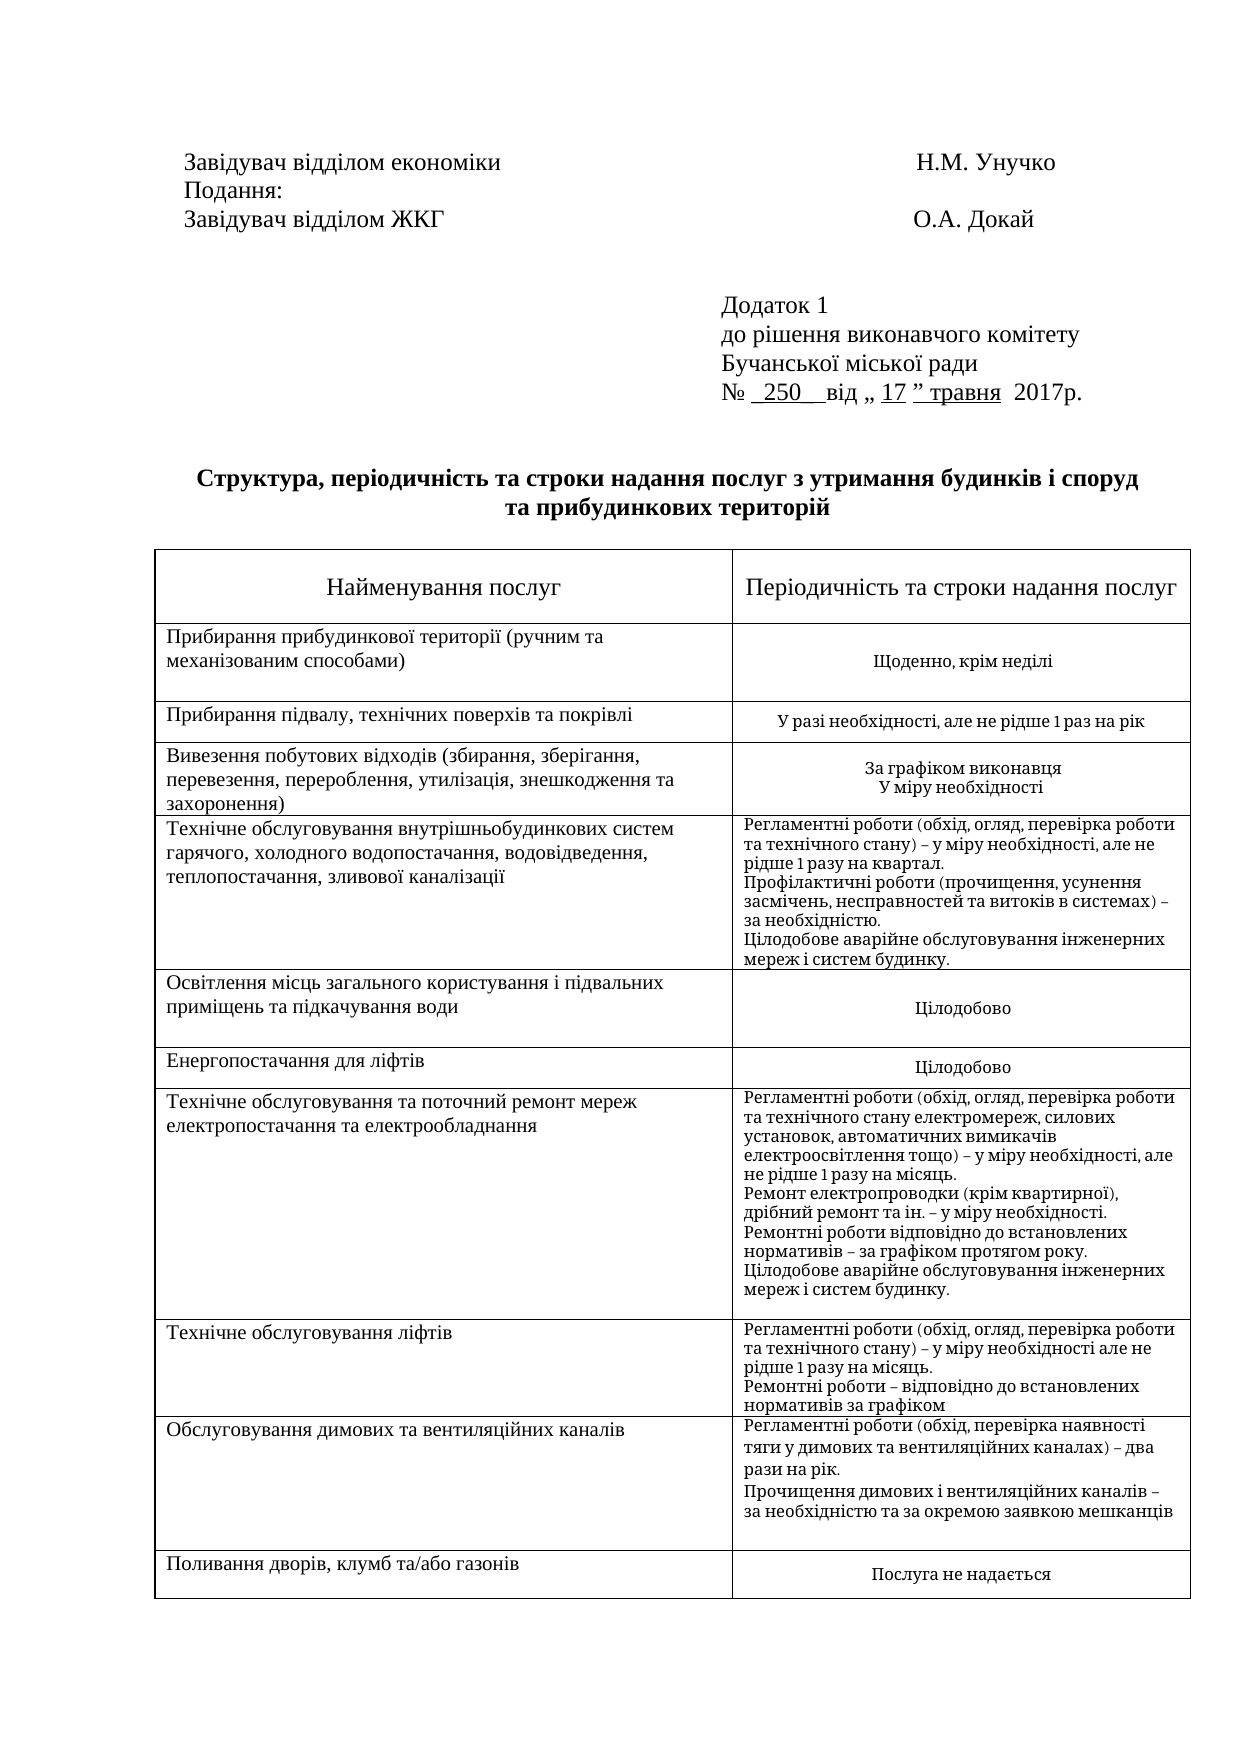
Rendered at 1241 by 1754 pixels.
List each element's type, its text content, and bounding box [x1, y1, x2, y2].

text до рішення виконавчого комітету [224, 319, 1105, 348]
table_cell Освітлення місць загального користування і підвальних приміщень та підкачування води [156, 970, 732, 1047]
table_cell Регламентні роботи (обхід, огляд, перевірка роботи та технічного стану) – у міру необхідності, але не рідше 1 разу на квартал. Профілактичні роботи (прочищення, усунення засмічень, несправностей та витоків в системах) – за необхідністю. Цілодобове аварійне обслуговування інженерних мереж і систем будинку. [733, 816, 1190, 969]
table_cell Поливання дворів, клумб та/або газонів [156, 1551, 732, 1598]
text Додаток 1 [224, 291, 1105, 319]
text Бучанської міської ради [224, 348, 1105, 377]
table_cell Технічне обслуговування ліфтів [156, 1320, 732, 1416]
text Структура, періодичність та строки надання послуг з утримання будинків і споруд та прибудинкових територій [183, 463, 1152, 521]
table_cell Регламентні роботи (обхід, огляд, перевірка роботи та технічного стану електромереж, силових установок, автоматичних вимикачів електроосвітлення тощо) – у міру необхідності, але не рідше 1 разу на місяць. Ремонт електропроводки (крім квартирної), дрібний ремонт та ін. – у міру необхідності. Ремонтні роботи відповідно до встановлених нормативів – за графіком протягом року. Цілодобове аварійне обслуговування інженерних мереж і систем будинку. [733, 1089, 1190, 1319]
table_header Найменування послуг [156, 550, 732, 623]
table_header Періодичність та строки надання послуг [733, 550, 1190, 623]
table_cell У разі необхідності, але не рідше 1 раз на рік [733, 702, 1190, 742]
table_cell Прибирання прибудинкової території (ручним та механізованим способами) [156, 624, 732, 701]
text № _250_ від „ 17 ” травня 2017р. [224, 377, 1105, 406]
table_cell Регламентні роботи (обхід, перевірка наявності тяги у димових та вентиляційних каналах) – два рази на рік. Прочищення димових і вентиляційних каналів – за необхідністю та за окремою заявкою мешканців [733, 1417, 1190, 1550]
table_cell За графіком виконавця У міру необхідності [733, 743, 1190, 815]
table_cell Послуга не надається [733, 1551, 1190, 1598]
text Подання: [183, 176, 1152, 204]
table_cell Вивезення побутових відходів (збирання, зберігання, перевезення, перероблення, утилізація, знешкодження та захоронення) [156, 743, 732, 815]
table_cell Обслуговування димових та вентиляційних каналів [156, 1417, 732, 1550]
table_cell Цілодобово [733, 1048, 1190, 1088]
table_cell Технічне обслуговування та поточний ремонт мереж електропостачання та електрообладнання [156, 1089, 732, 1319]
table_cell Технічне обслуговування внутрішньобудинкових систем гарячого, холодного водопостачання, водовідведення, теплопостачання, зливової каналізації [156, 816, 732, 969]
text Завідувач відділом ЖКГ О.А. Докай [183, 204, 1152, 233]
table_cell Енергопостачання для ліфтів [156, 1048, 732, 1088]
table_cell Щоденно, крім неділі [733, 624, 1190, 701]
table_cell Цілодобово [733, 970, 1190, 1047]
table_cell Регламентні роботи (обхід, огляд, перевірка роботи та технічного стану) – у міру необхідності але не рідше 1 разу на місяць. Ремонтні роботи – відповідно до встановлених нормативів за графіком [733, 1320, 1190, 1416]
table_cell Прибирання підвалу, технічних поверхів та покрівлі [156, 702, 732, 742]
text Завідувач відділом економіки Н.М. Унучко [177, 147, 1152, 176]
